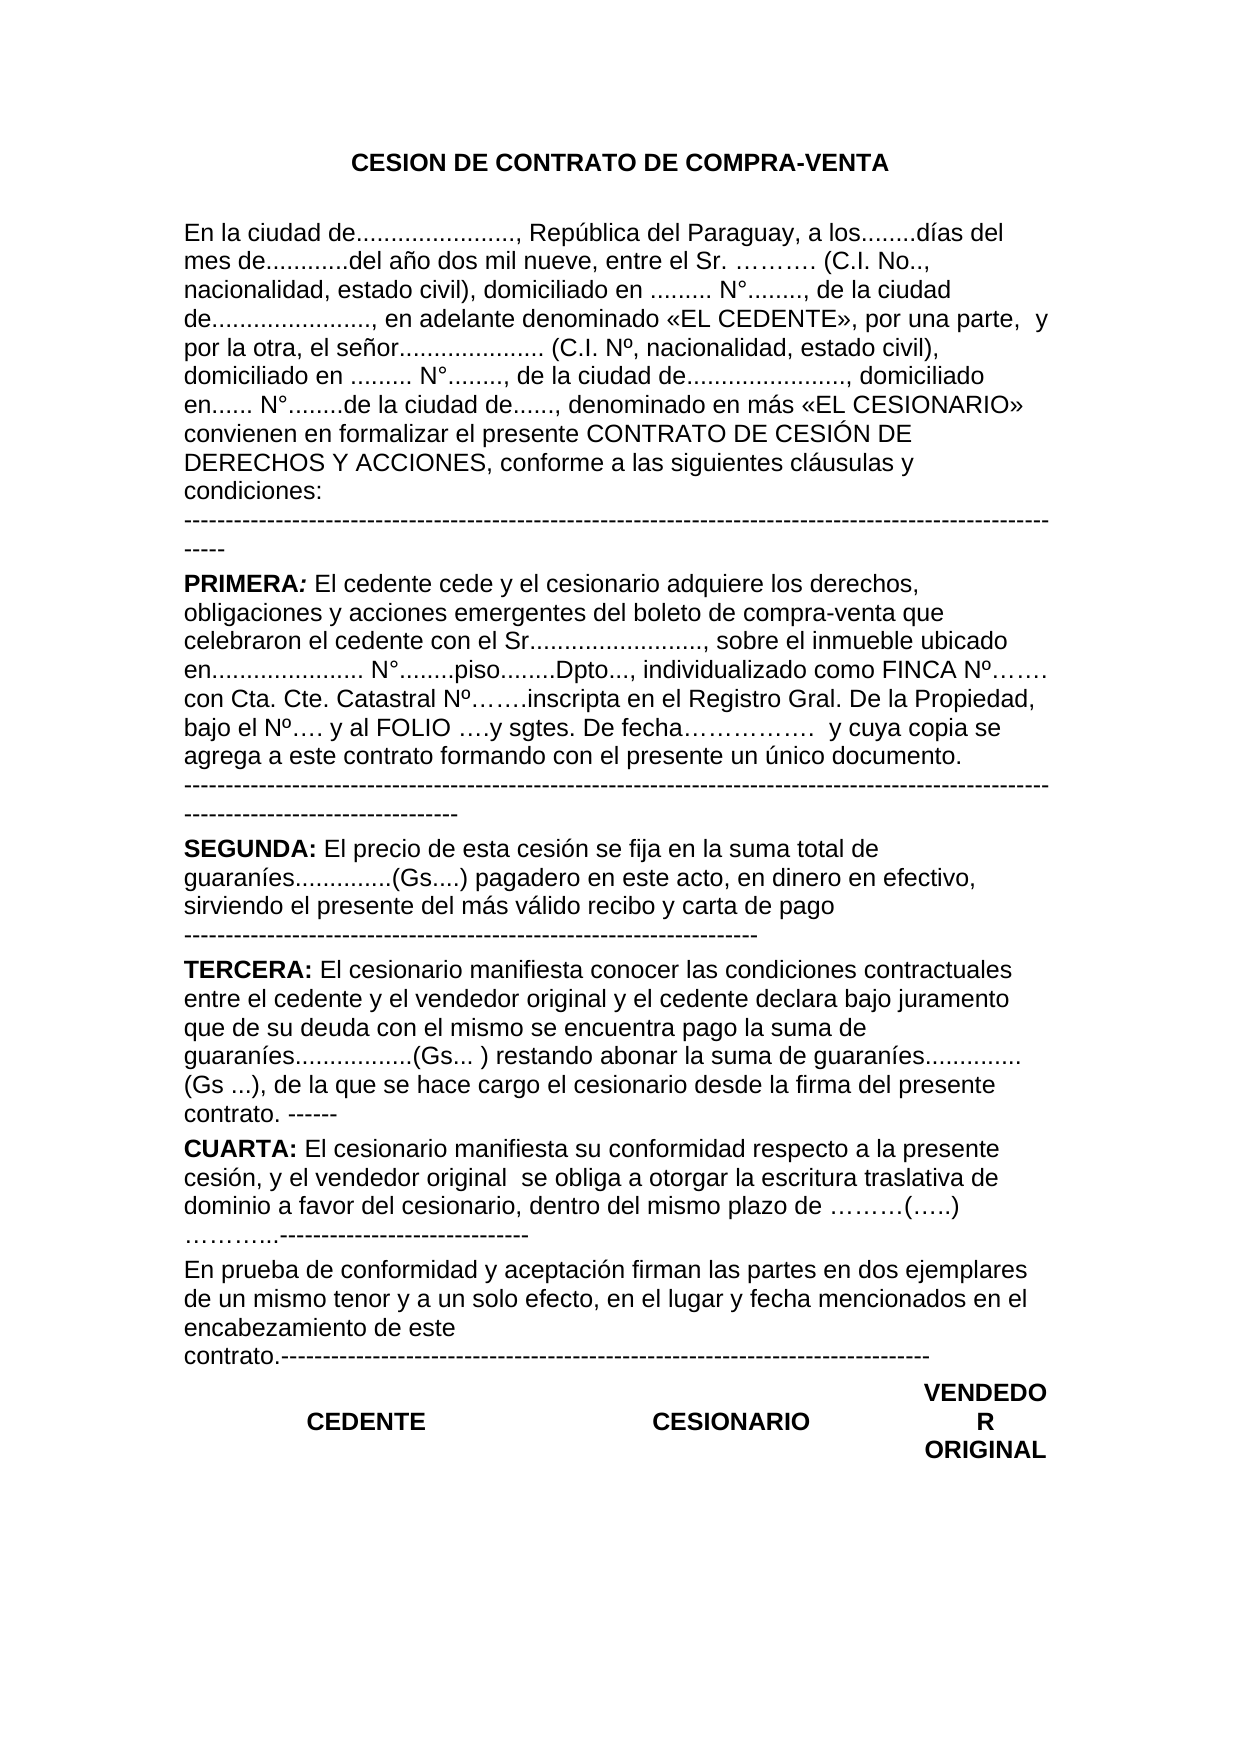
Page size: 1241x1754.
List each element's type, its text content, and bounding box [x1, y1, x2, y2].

table_cell En la ciudad de......................., República del Paraguay, a los........días del mes de............del año dos mil nueve, entre el Sr. ………. (C.I. No.., nacionalidad, estado civil), domiciliado en ......... N°........, de la ciudad de......................., en adelante denominado «EL CEDENTE», por una parte, y por la otra, el señor..................... (C.I. Nº, nacionalidad, estado civil), domiciliado en ......... N°........, de la ciudad de......................., domiciliado en...... N°........de la ciudad de......, denominado en más «EL CESIONARIO» convienen en formalizar el presente CONTRATO DE CESIÓN DE DERECHOS Y ACCIONES, conforme a las siguientes cláusulas y condiciones: ------------------------------------------------------------------------------------------------------------- PRIMERA: El cedente cede y el cesionario adquiere los derechos, obligaciones y acciones emergentes del boleto de compra-venta que celebraron el cedente con el Sr........................., sobre el inmueble ubicado en...................... N°........piso........Dpto..., individualizado como FINCA Nº……. con Cta. Cte. Catastral Nº…….inscripta en el Registro Gral. De la Propiedad, bajo el Nº…. y al FOLIO ….y sgtes. De fecha……………. y cuya copia se agrega a este contrato formando con el presente un único documento. ----------------------------------------------------------------------------------------------------------------------------------------- SEGUNDA: El precio de esta cesión se fija en la suma total de guaraníes..............(Gs....) pagadero en este acto, en dinero en efectivo, sirviendo el presente del más válido recibo y carta de pago --------------------------------------------------------------------- TERCERA: El cesionario manifiesta conocer las condiciones contractuales entre el cedente y el vendedor original y el cedente declara bajo juramento que de su deuda con el mismo se encuentra pago la suma de guaraníes.................(Gs... ) restando abonar la suma de guaraníes..............(Gs ...), de la que se hace cargo el cesionario desde la firma del presente contrato. ------ CUARTA: El cesionario manifiesta su conformidad respecto a la presente cesión, y el vendedor original se obliga a otorgar la escritura traslativa de dominio a favor del cesionario, dentro del mismo plazo de ………(…..) ………...------------------------------ En prueba de conformidad y aceptación firman las partes en dos ejemplares de un mismo tenor y a un solo efecto, en el lugar y fecha mencionados en el encabezamiento de este contrato.------------------------------------------------------------------------------ [177, 218, 1063, 1466]
table_header CESION DE CONTRATO DE COMPRA-VENTA [177, 148, 1063, 218]
